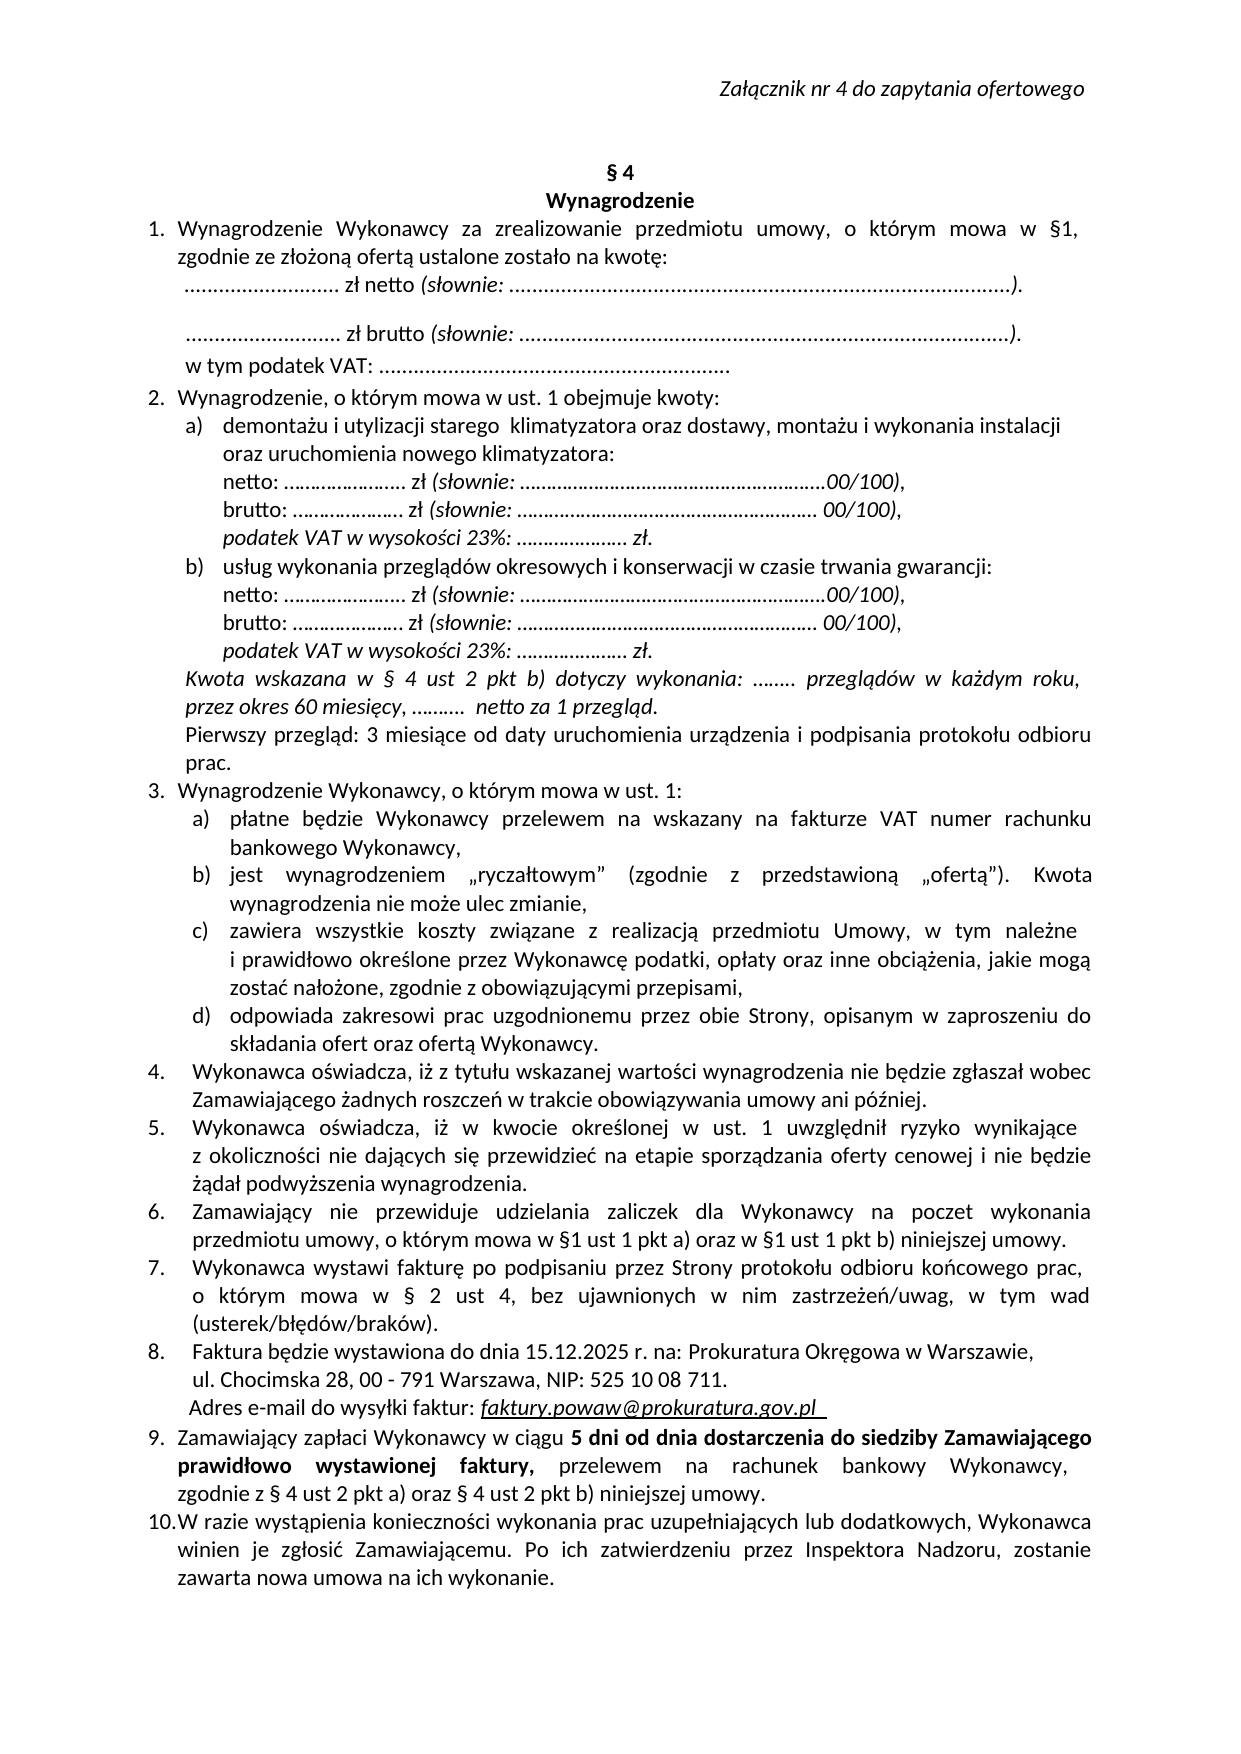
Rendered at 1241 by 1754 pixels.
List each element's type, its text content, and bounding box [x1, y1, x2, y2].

text Pierwszy przegląd: 3 miesiące od daty uruchomienia urządzenia i podpisania protokołu odbioru prac. [185, 721, 1093, 777]
list brutto: ………………… zł (słownie: ………………………………………………… 00/100), [223, 495, 1093, 523]
list W razie wystąpienia konieczności wykonania prac uzupełniających lub dodatkowych, Wykonawca winien je zgłosić Zamawiającemu. Po ich zatwierdzeniu przez Inspektora Nadzoru, zostanie zawarta nowa umowa na ich wykonanie. [148, 1507, 1093, 1591]
text ul. Chocimska 28, 00 - 791 Warszawa, NIP: 525 10 08 711. [192, 1365, 1093, 1393]
list Wykonawca oświadcza, iż w kwocie określonej w ust. 1 uwzględnił ryzyko wynikające z okoliczności nie dających się przewidzieć na etapie sporządzania oferty cenowej i nie będzie żądał podwyższenia wynagrodzenia. [148, 1113, 1093, 1197]
list ........................... zł brutto (słownie: .....................................................................................). [185, 319, 1093, 347]
list demontażu i utylizacji starego klimatyzatora oraz dostawy, montażu i wykonania instalacji oraz uruchomienia nowego klimatyzatora: [185, 411, 1107, 467]
list w tym podatek VAT: ............................................................. [185, 351, 1093, 379]
list jest wynagrodzeniem „ryczałtowym” (zgodnie z przedstawioną „ofertą”). Kwota wynagrodzenia nie może ulec zmianie, [192, 861, 1093, 917]
list netto: ………………….. zł (słownie: ………………………………………………….00/100), [223, 580, 1093, 608]
list podatek VAT w wysokości 23%: ………………… zł. [223, 523, 1093, 551]
text ........................... zł netto (słownie: .......................................................................................). [148, 270, 1093, 298]
list usług wykonania przeglądów okresowych i konserwacji w czasie trwania gwarancji: [185, 551, 1093, 580]
list netto: ………………….. zł (słownie: ………………………………………………….00/100), [223, 467, 1093, 495]
list płatne będzie Wykonawcy przelewem na wskazany na fakturze VAT numer rachunku bankowego Wykonawcy, [192, 804, 1093, 861]
text Wynagrodzenie [148, 186, 1093, 214]
list zawiera wszystkie koszty związane z realizacją przedmiotu Umowy, w tym należne i prawidłowo określone przez Wykonawcę podatki, opłaty oraz inne obciążenia, jakie mogą zostać nałożone, zgodnie z obowiązującymi przepisami, [192, 917, 1093, 1001]
list Wynagrodzenie Wykonawcy, o którym mowa w ust. 1: [148, 777, 1093, 804]
list Zamawiający zapłaci Wykonawcy w ciągu 5 dni od dnia dostarczenia do siedziby Zamawiającego prawidłowo wystawionej faktury, przelewem na rachunek bankowy Wykonawcy, zgodnie z § 4 ust 2 pkt a) oraz § 4 ust 2 pkt b) niniejszej umowy. [148, 1423, 1093, 1507]
text § 4 [148, 158, 1093, 186]
list Wynagrodzenie Wykonawcy za zrealizowanie przedmiotu umowy, o którym mowa w §1, zgodnie ze złożoną ofertą ustalone zostało na kwotę: [148, 214, 1093, 270]
list Zamawiający nie przewiduje udzielania zaliczek dla Wykonawcy na poczet wykonania przedmiotu umowy, o którym mowa w §1 ust 1 pkt a) oraz w §1 ust 1 pkt b) niniejszej umowy. [148, 1197, 1093, 1253]
list Faktura będzie wystawiona do dnia 15.12.2025 r. na: Prokuratura Okręgowa w Warszawie, [148, 1337, 1093, 1365]
list Wykonawca oświadcza, iż z tytułu wskazanej wartości wynagrodzenia nie będzie zgłaszał wobec Zamawiającego żadnych roszczeń w trakcie obowiązywania umowy ani później. [148, 1057, 1093, 1113]
text Adres e-mail do wysyłki faktur: faktury.powaw@prokuratura.gov.pl [148, 1393, 1093, 1421]
text Kwota wskazana w § 4 ust 2 pkt b) dotyczy wykonania: …….. przeglądów w każdym roku, przez okres 60 miesięcy, ………. netto za 1 przegląd. [185, 664, 1093, 721]
list Wykonawca wystawi fakturę po podpisaniu przez Strony protokołu odbioru końcowego prac, o którym mowa w § 2 ust 4, bez ujawnionych w nim zastrzeżeń/uwag, w tym wad (usterek/błędów/braków). [148, 1253, 1093, 1337]
list Wynagrodzenie, o którym mowa w ust. 1 obejmuje kwoty: [148, 383, 1093, 411]
list odpowiada zakresowi prac uzgodnionemu przez obie Strony, opisanym w zaproszeniu do składania ofert oraz ofertą Wykonawcy. [192, 1001, 1093, 1057]
list brutto: ………………… zł (słownie: ………………………………………………… 00/100), [223, 608, 1093, 636]
list podatek VAT w wysokości 23%: ………………… zł. [223, 636, 1093, 664]
